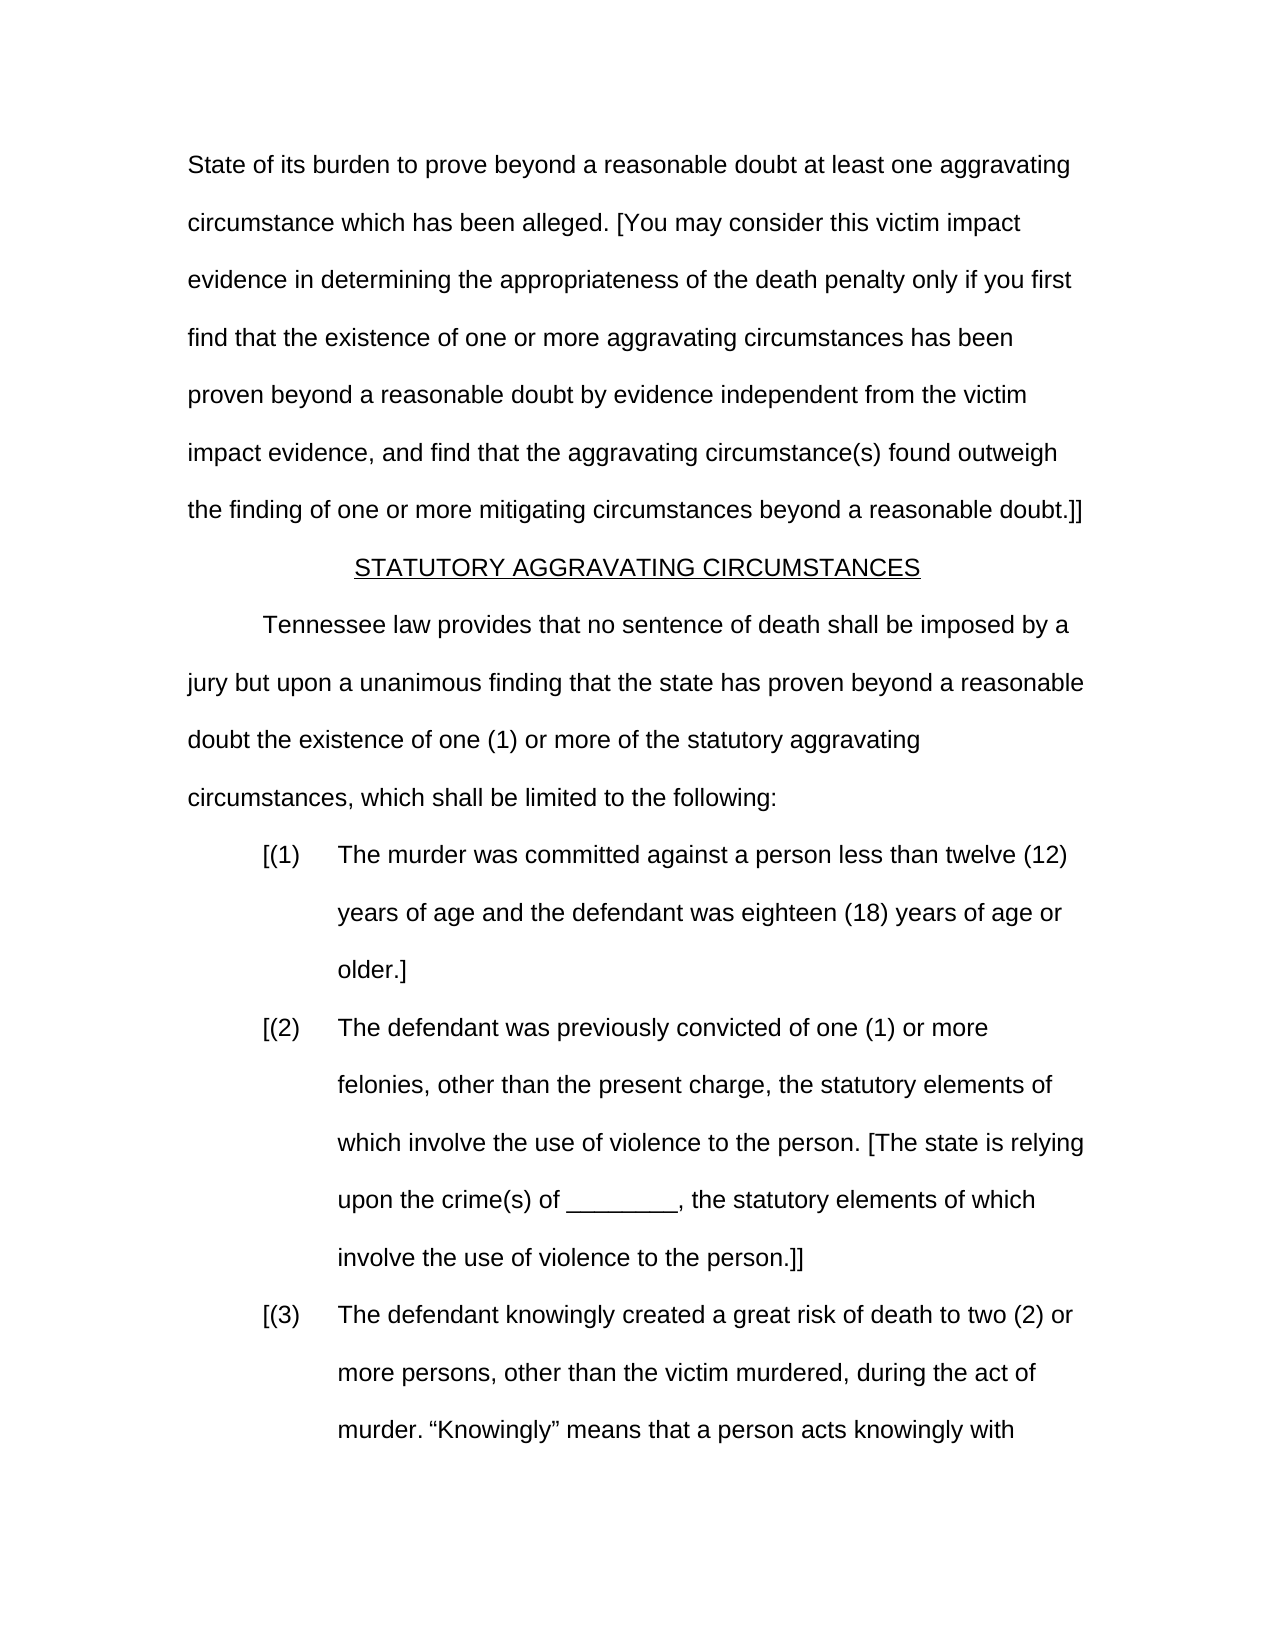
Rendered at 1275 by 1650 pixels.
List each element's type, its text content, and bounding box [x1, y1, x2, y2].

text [187, 150, 1087, 524]
text STATUTORY AGGRAVATING CIRCUMSTANCES [187, 552, 1087, 581]
text Tennessee law provides that no sentence of death shall be imposed by a jury but upon a unanimous finding that the state has proven beyond a reasonable doubt the existence of one (1) or more of the statutory aggravating circumstances, which shall be limited to the following: [187, 610, 1087, 811]
text [(2) The defendant was previously convicted of one (1) or more felonies, other than the present charge, the statutory elements of which involve the use of violence to the person. [The state is relying upon the crime(s) of ________, the statutory elements of which involve the use of violence to the person.]] [187, 1012, 1087, 1271]
text [(1) The murder was committed against a person less than twelve (12) years of age and the defendant was eighteen (18) years of age or older.] [187, 840, 1087, 984]
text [187, 1300, 1087, 1444]
